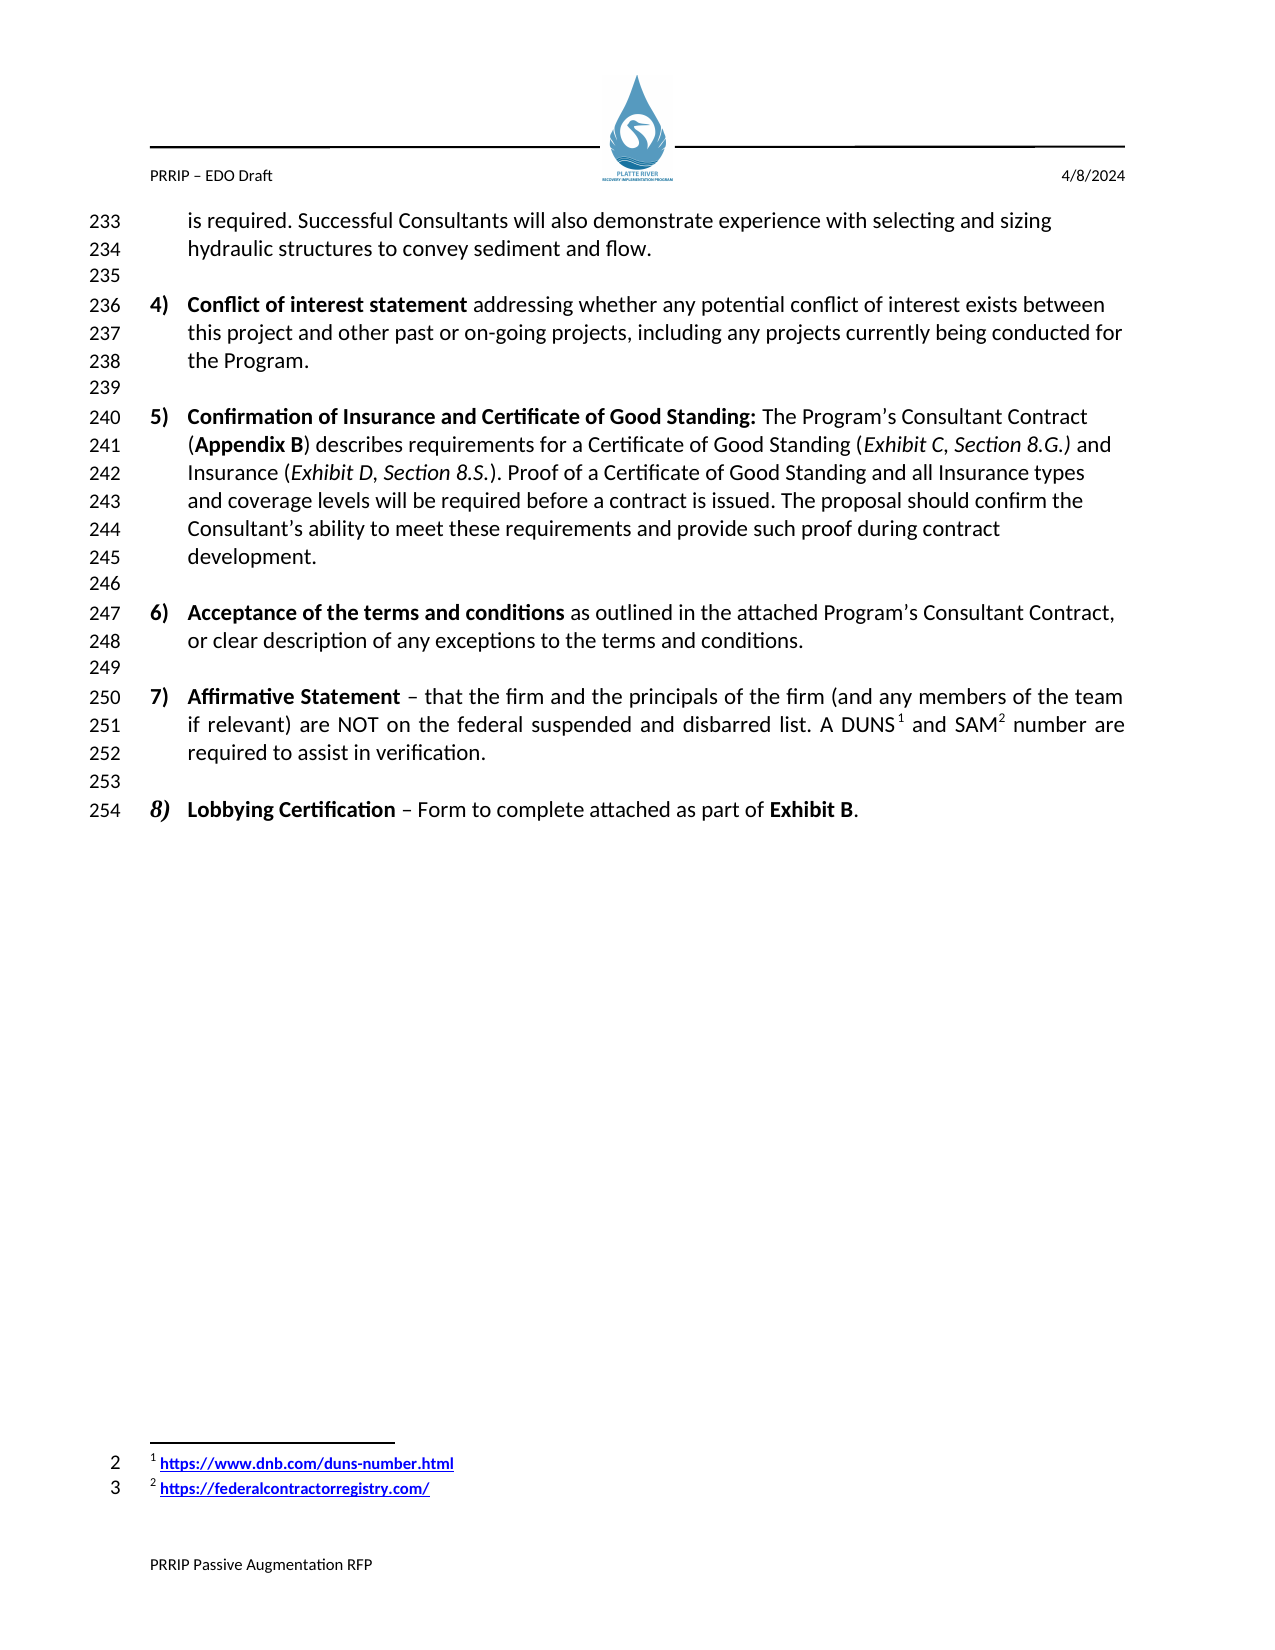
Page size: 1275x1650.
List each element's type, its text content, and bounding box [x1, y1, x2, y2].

list Acceptance of the terms and conditions as outlined in the attached Program’s Consultant Contract, or clear description of any exceptions to the terms and conditions. [150, 598, 1125, 654]
picture [602, 75, 673, 182]
list Conflict of interest statement addressing whether any potential conflict of interest exists between this project and other past or on-going projects, including any projects currently being conducted for the Program. [150, 290, 1125, 374]
list Affirmative Statement – that the firm and the principals of the firm (and any members of the team if relevant) are NOT on the federal suspended and disbarred list. A DUNS and SAM number are required to assist in verification. [150, 682, 1125, 766]
list Confirmation of Insurance and Certificate of Good Standing: The Program’s Consultant Contract (Appendix B) describes requirements for a Certificate of Good Standing (Exhibit C, Section 8.G.) and Insurance (Exhibit D, Section 8.S.). Proof of a Certificate of Good Standing and all Insurance types and coverage levels will be required before a contract is issued. The proposal should confirm the Consultant’s ability to meet these requirements and provide such proof during contract development. [150, 402, 1125, 570]
list Lobbying Certification – Form to complete attached as part of Exhibit B. [150, 794, 1125, 823]
